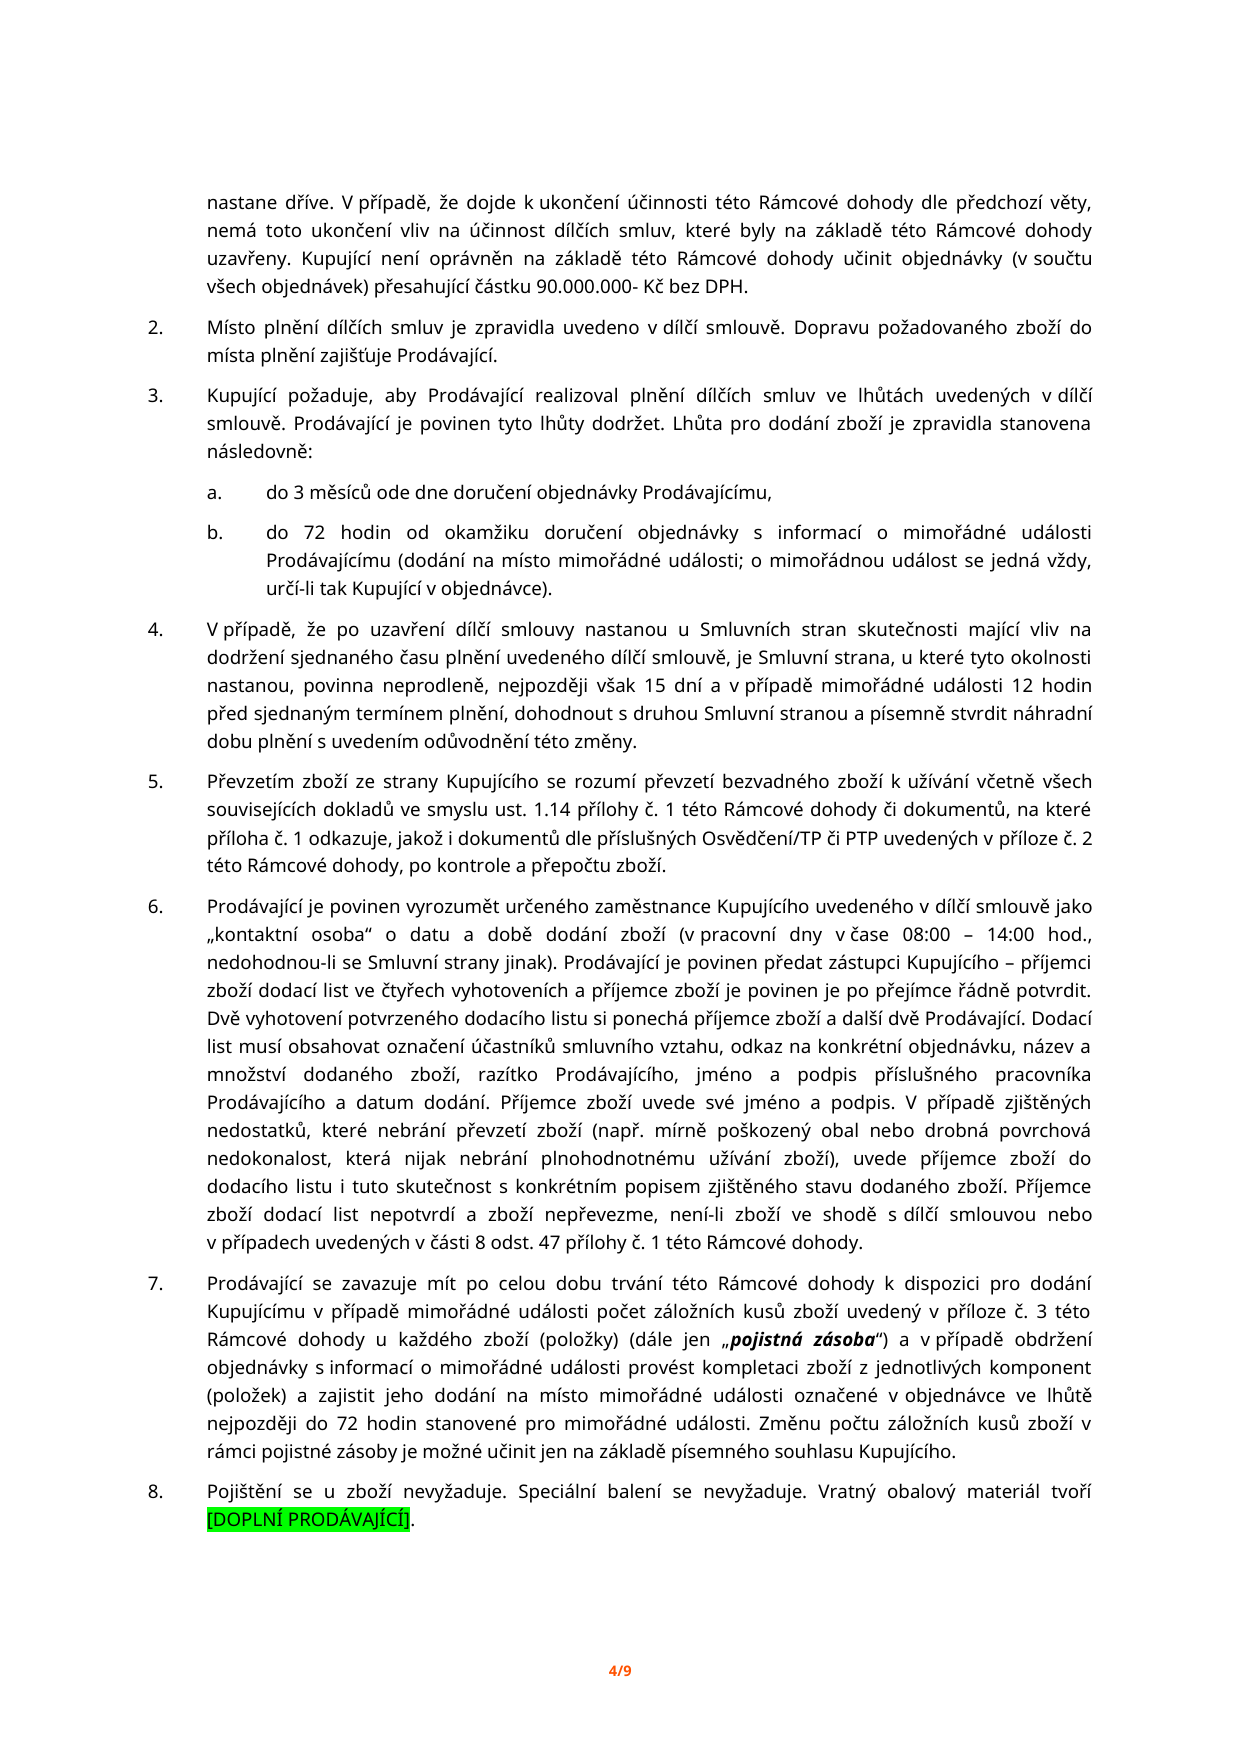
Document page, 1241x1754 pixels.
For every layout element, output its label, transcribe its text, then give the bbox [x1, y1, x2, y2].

text Prodávající je povinen vyrozumět určeného zaměstnance Kupujícího uvedeného v dílčí smlouvě jako „kontaktní osoba“ o datu a době dodání zboží (v pracovní dny v čase 08:00 – 14:00 hod., nedohodnou-li se Smluvní strany jinak). Prodávající je povinen předat zástupci Kupujícího – příjemci zboží dodací list ve čtyřech vyhotoveních a příjemce zboží je povinen je po přejímce řádně potvrdit. Dvě vyhotovení potvrzeného dodacího listu si ponechá příjemce zboží a další dvě Prodávající. Dodací list musí obsahovat označení účastníků smluvního vztahu, odkaz na konkrétní objednávku, název a množství dodaného zboží, razítko Prodávajícího, jméno a podpis příslušného pracovníka Prodávajícího a datum dodání. Příjemce zboží uvede své jméno a podpis. V případě zjištěných nedostatků, které nebrání převzetí zboží (např. mírně poškozený obal nebo drobná povrchová nedokonalost, která nijak nebrání plnohodnotnému užívání zboží), uvede příjemce zboží do dodacího listu i tuto skutečnost s konkrétním popisem zjištěného stavu dodaného zboží. Příjemce zboží dodací list nepotvrdí a zboží nepřevezme, není-li zboží ve shodě s dílčí smlouvou nebo v případech uvedených v části 8 odst. 47 přílohy č. 1 této Rámcové dohody. [148, 893, 1093, 1255]
text Kupující požaduje, aby Prodávající realizoval plnění dílčích smluv ve lhůtách uvedených v dílčí smlouvě. Prodávající je povinen tyto lhůty dodržet. Lhůta pro dodání zboží je zpravidla stanovena následovně: [148, 382, 1093, 464]
text Převzetím zboží ze strany Kupujícího se rozumí převzetí bezvadného zboží k užívání včetně všech souvisejících dokladů ve smyslu ust. 1.14 přílohy č. 1 této Rámcové dohody či dokumentů, na které příloha č. 1 odkazuje, jakož i dokumentů dle příslušných Osvědčení/TP či PTP uvedených v příloze č. 2 této Rámcové dohody, po kontrole a přepočtu zboží. [148, 769, 1093, 878]
text Prodávající se zavazuje mít po celou dobu trvání této Rámcové dohody k dispozici pro dodání Kupujícímu v případě mimořádné události počet záložních kusů zboží uvedený v příloze č. 3 této Rámcové dohody u každého zboží (položky) (dále jen „pojistná zásoba“) a v případě obdržení objednávky s informací o mimořádné události provést kompletaci zboží z jednotlivých komponent (položek) a zajistit jeho dodání na místo mimořádné události označené v objednávce ve lhůtě nejpozději do 72 hodin stanovené pro mimořádné události. Změnu počtu záložních kusů zboží v rámci pojistné zásoby je možné učinit jen na základě písemného souhlasu Kupujícího. [148, 1270, 1093, 1464]
list do 72 hodin od okamžiku doručení objednávky s informací o mimořádné události Prodávajícímu (dodání na místo mimořádné události; o mimořádnou událost se jedná vždy, určí-li tak Kupující v objednávce). [207, 519, 1093, 601]
text V případě, že po uzavření dílčí smlouvy nastanou u Smluvních stran skutečnosti mající vliv na dodržení sjednaného času plnění uvedeného dílčí smlouvě, je Smluvní strana, u které tyto okolnosti nastanou, povinna neprodleně, nejpozději však 15 dní a v případě mimořádné události 12 hodin před sjednaným termínem plnění, dohodnout s druhou Smluvní stranou a písemně stvrdit náhradní dobu plnění s uvedením odůvodnění této změny. [148, 616, 1093, 754]
list do 3 měsíců ode dne doručení objednávky Prodávajícímu, [207, 479, 1093, 504]
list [148, 189, 1093, 299]
text Pojištění se u zboží nevyžaduje. Speciální balení se nevyžaduje. Vratný obalový materiál tvoří [DOPLNÍ PRODÁVAJÍCÍ]. [148, 1479, 1093, 1532]
list Místo plnění dílčích smluv je zpravidla uvedeno v dílčí smlouvě. Dopravu požadovaného zboží do místa plnění zajišťuje Prodávající. [148, 314, 1093, 367]
